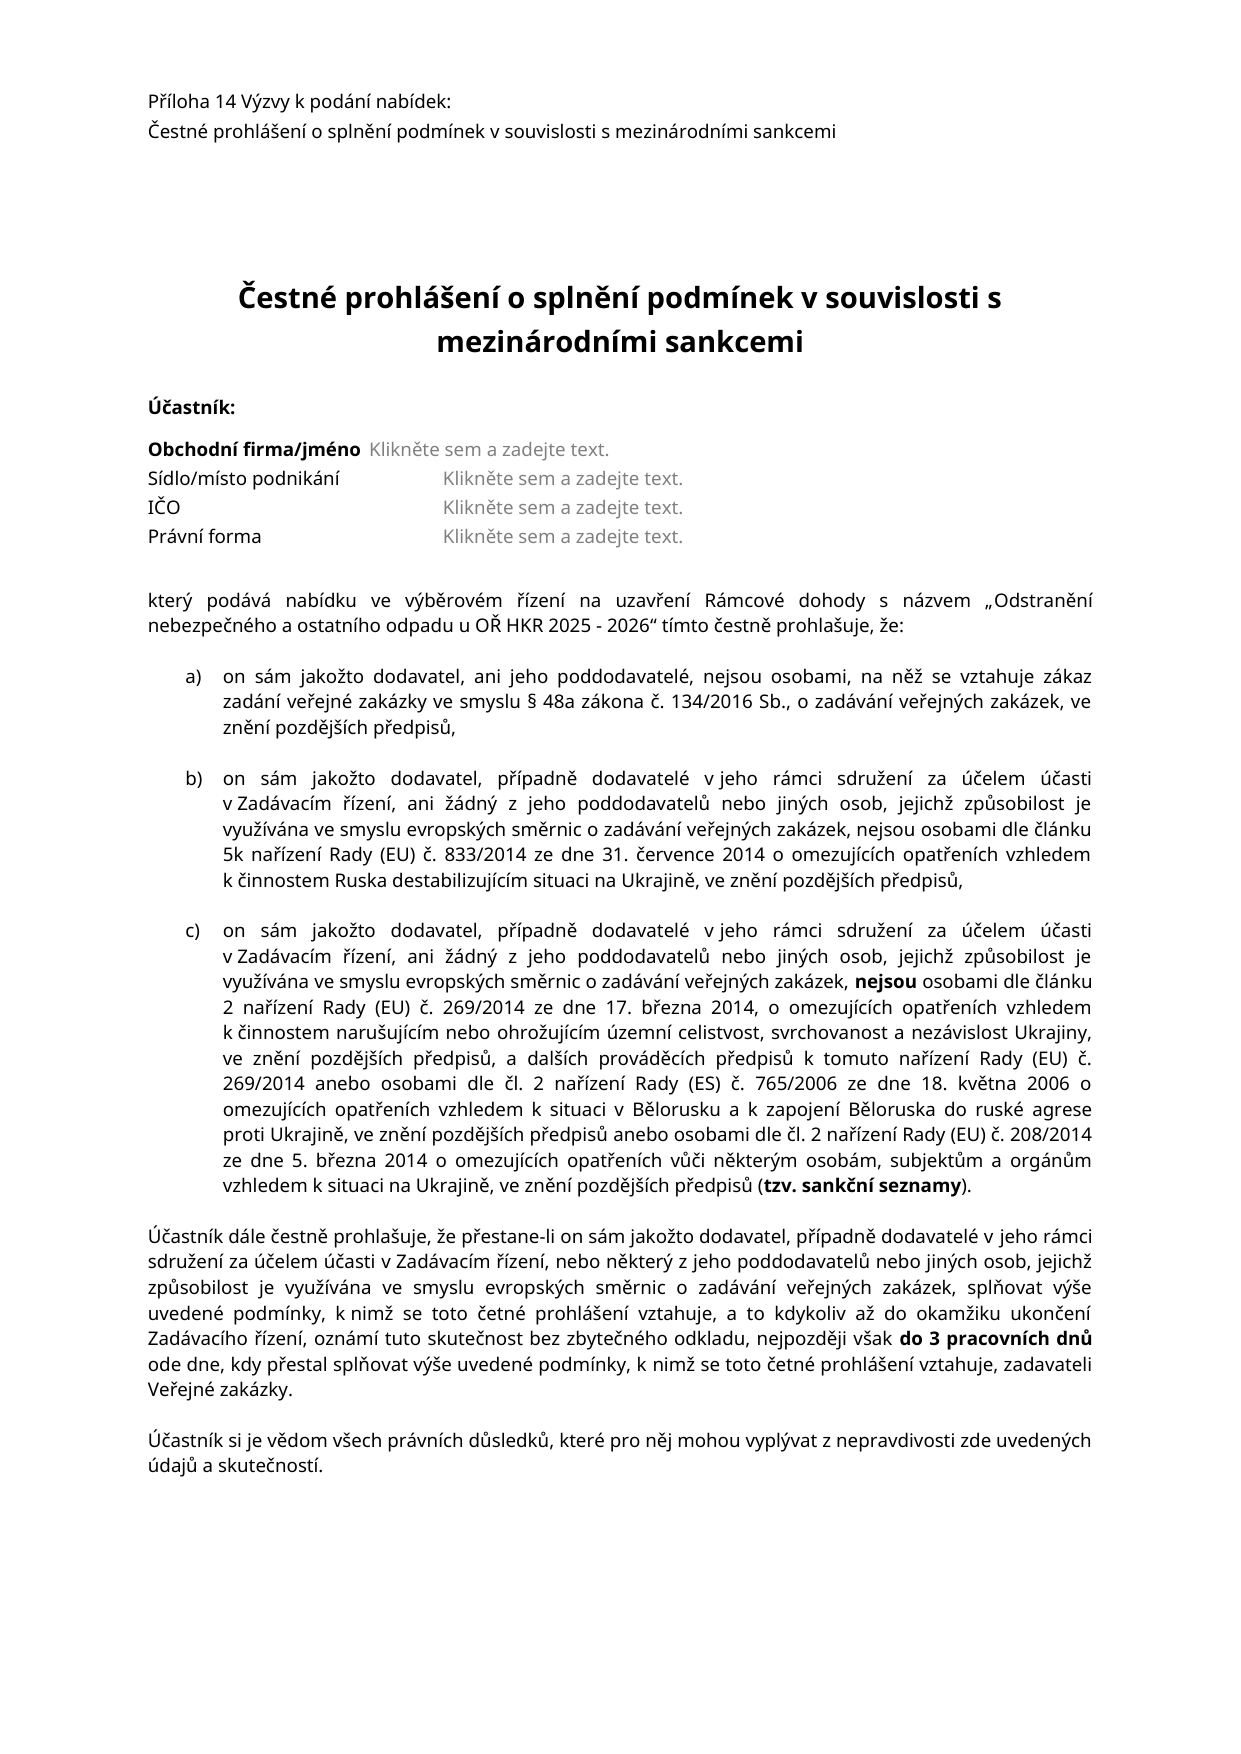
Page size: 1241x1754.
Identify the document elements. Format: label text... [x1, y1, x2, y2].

text Účastník: [148, 390, 1093, 421]
text Účastník dále čestně prohlašuje, že přestane-li on sám jakožto dodavatel, případně dodavatelé v jeho rámci sdružení za účelem účasti v Zadávacím řízení, nebo některý z jeho poddodavatelů nebo jiných osob, jejichž způsobilost je využívána ve smyslu evropských směrnic o zadávání veřejných zakázek, splňovat výše uvedené podmínky, k nimž se toto četné prohlášení vztahuje, a to kdykoliv až do okamžiku ukončení Zadávacího řízení, oznámí tuto skutečnost bez zbytečného odkladu, nejpozději však do 3 pracovních dnů ode dne, kdy přestal splňovat výše uvedené podmínky, k nimž se toto četné prohlášení vztahuje, zadavateli Veřejné zakázky. [148, 1223, 1093, 1402]
list on sám jakožto dodavatel, ani jeho poddodavatelé, nejsou osobami, na něž se vztahuje zákaz zadání veřejné zakázky ve smyslu § 48a zákona č. 134/2016 Sb., o zadávání veřejných zakázek, ve znění pozdějších předpisů, [185, 663, 1093, 740]
text Sídlo/místo podnikání [148, 462, 1093, 491]
text IČO [148, 491, 1093, 520]
list on sám jakožto dodavatel, případně dodavatelé v jeho rámci sdružení za účelem účasti v Zadávacím řízení, ani žádný z jeho poddodavatelů nebo jiných osob, jejichž způsobilost je využívána ve smyslu evropských směrnic o zadávání veřejných zakázek, nejsou osobami dle článku 2 nařízení Rady (EU) č. 269/2014 ze dne 17. března 2014, o omezujících opatřeních vzhledem k činnostem narušujícím nebo ohrožujícím územní celistvost, svrchovanost a nezávislost Ukrajiny, ve znění pozdějších předpisů, a dalších prováděcích předpisů k tomuto nařízení Rady (EU) č. 269/2014 anebo osobami dle čl. 2 nařízení Rady (ES) č. 765/2006 ze dne 18. května 2006 o omezujících opatřeních vzhledem k situaci v Bělorusku a k zapojení Běloruska do ruské agrese proti Ukrajině, ve znění pozdějších předpisů anebo osobami dle čl. 2 nařízení Rady (EU) č. 208/2014 ze dne 5. března 2014 o omezujících opatřeních vůči některým osobám, subjektům a orgánům vzhledem k situaci na Ukrajině, ve znění pozdějších předpisů (tzv. sankční seznamy). [185, 917, 1093, 1198]
list on sám jakožto dodavatel, případně dodavatelé v jeho rámci sdružení za účelem účasti v Zadávacím řízení, ani žádný z jeho poddodavatelů nebo jiných osob, jejichž způsobilost je využívána ve smyslu evropských směrnic o zadávání veřejných zakázek, nejsou osobami dle článku 5k nařízení Rady (EU) č. 833/2014 ze dne 31. července 2014 o omezujících opatřeních vzhledem k činnostem Ruska destabilizujícím situaci na Ukrajině, ve znění pozdějších předpisů, [185, 765, 1093, 892]
text který podává nabídku ve výběrovém řízení na uzavření Rámcové dohody s názvem „Odstranění nebezpečného a ostatního odpadu u OŘ HKR 2025 - 2026“ tímto čestně prohlašuje, že: [148, 587, 1093, 638]
text Právní forma [148, 520, 1093, 549]
text Obchodní firma/jméno [148, 433, 1093, 462]
text Účastník si je vědom všech právních důsledků, které pro něj mohou vyplývat z nepravdivosti zde uvedených údajů a skutečností. [148, 1427, 1093, 1478]
text Čestné prohlášení o splnění podmínek v souvislosti s mezinárodními sankcemi [148, 278, 1093, 361]
